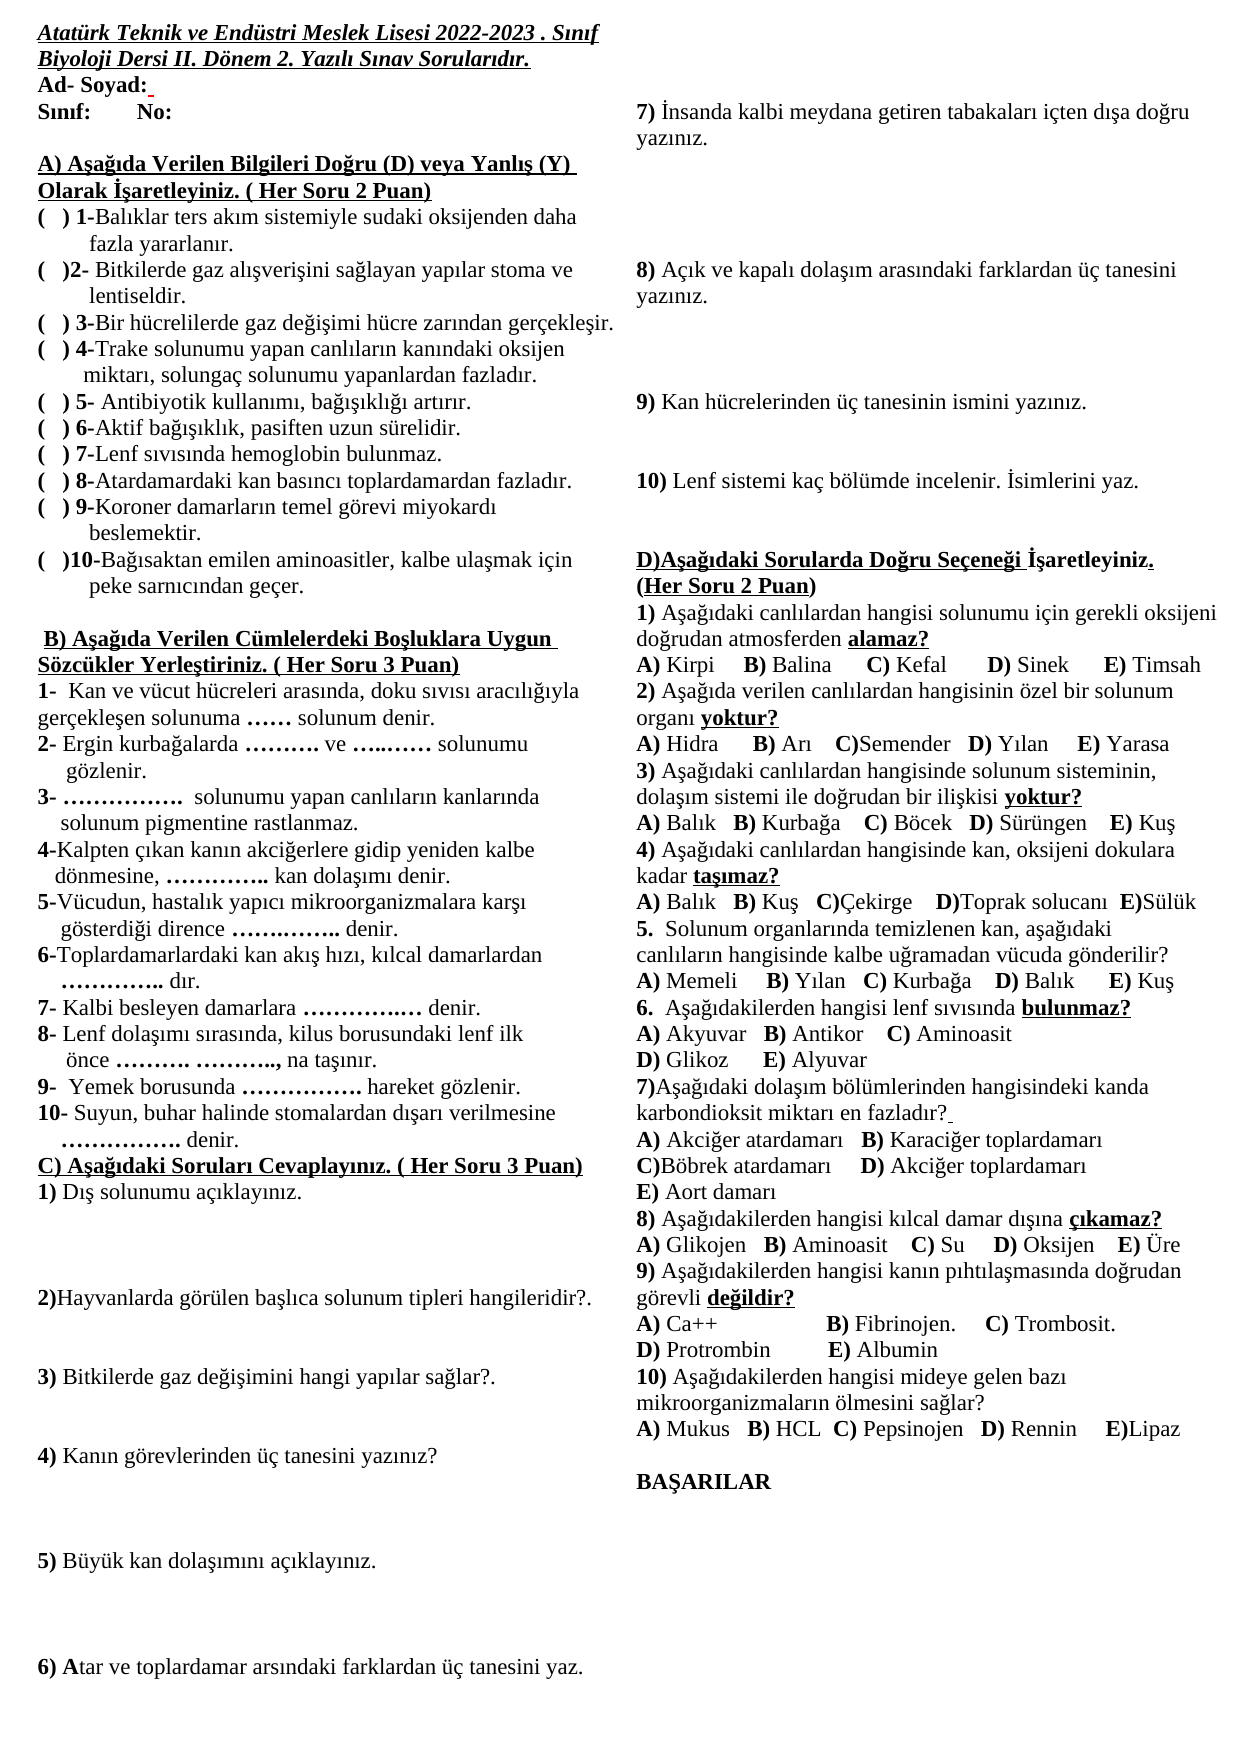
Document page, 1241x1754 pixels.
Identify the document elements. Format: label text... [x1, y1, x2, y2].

text miktarı, solungaç solunumu yapanlardan fazladır. [37, 361, 619, 388]
text A) Kirpi B) Balina C) Kefal D) Sinek E) Timsah [636, 651, 1226, 678]
text 10) Lenf sistemi kaç bölümde incelenir. İsimlerini yaz. [636, 467, 1226, 493]
text 3) Bitkilerde gaz değişimini hangi yapılar sağlar?. [37, 1363, 619, 1389]
text ( ) 4-Trake solunumu yapan canlıların kanındaki oksijen [37, 335, 619, 361]
text BAŞARILAR [636, 1468, 1200, 1494]
text A) Balık B) Kurbağa C) Böcek D) Sürüngen E) Kuş [636, 809, 1226, 836]
text 1- Kan ve vücut hücreleri arasında, doku sıvısı aracılığıyla gerçekleşen solunuma …… solunum denir. [37, 678, 619, 730]
text Ad- Soyad: [37, 71, 601, 98]
text ………….. dır. [37, 967, 619, 994]
text ( ) 8-Atardamardaki kan basıncı toplardamardan fazladır. [37, 467, 619, 493]
text A) Memeli B) Yılan C) Kurbağa D) Balık E) Kuş [636, 967, 1200, 994]
text 1) Dış solunumu açıklayınız. [37, 1178, 619, 1205]
text 3- ……………. solunumu yapan canlıların kanlarında [37, 783, 619, 809]
text 5-Vücudun, hastalık yapıcı mikroorganizmalara karşı [37, 888, 619, 915]
text solunum pigmentine rastlanmaz. [37, 809, 619, 836]
text 8) Aşağıdakilerden hangisi kılcal damar dışına çıkamaz? [636, 1205, 1200, 1231]
text D) Glikoz E) Alyuvar [636, 1047, 1200, 1073]
text 9- Yemek borusunda ……………. hareket gözlenir. [37, 1073, 619, 1099]
text 2- Ergin kurbağalarda ………. ve …..…… solunumu [37, 730, 619, 757]
text 4-Kalpten çıkan kanın akciğerlere gidip yeniden kalbe [37, 836, 619, 862]
text 7)Aşağıdaki dolaşım bölümlerinden hangisindeki kanda karbondioksit miktarı en fazladır? [636, 1073, 1200, 1126]
text Atatürk Teknik ve Endüstri Meslek Lisesi 2022-2023 . Sınıf Biyoloji Dersi II. Dönem 2. Yazılı Sınav Sorularıdır. [37, 19, 601, 71]
text 10- Suyun, buhar halinde stomalardan dışarı verilmesine [37, 1099, 619, 1126]
text ( ) 3-Bir hücrelilerde gaz değişimi hücre zarından gerçekleşir. [37, 309, 619, 335]
text 6. Aşağıdakilerden hangisi lenf sıvısında bulunmaz? [636, 994, 1200, 1020]
text ……………. denir. [37, 1126, 619, 1152]
text 8- Lenf dolaşımı sırasında, kilus borusundaki lenf ilk [37, 1020, 619, 1047]
text 4) Aşağıdaki canlılardan hangisinde kan, oksijeni dokulara kadar taşımaz? [636, 836, 1226, 888]
text A) Ca++ B) Fibrinojen. C) Trombosit. [636, 1310, 1200, 1336]
text beslemektir. [37, 519, 619, 546]
text fazla yararlanır. [37, 229, 619, 256]
text önce ………. ……….., na taşınır. [37, 1047, 619, 1073]
text D)Aşağıdaki Sorularda Doğru Seçeneği İşaretleyiniz. [636, 546, 1226, 572]
text 10) Aşağıdakilerden hangisi mideye gelen bazı mikroorganizmaların ölmesini sağlar? [636, 1363, 1200, 1416]
text ( ) 6-Aktif bağışıklık, pasiften uzun sürelidir. [37, 414, 619, 440]
text 2)Hayvanlarda görülen başlıca solunum tipleri hangileridir?. [37, 1284, 619, 1310]
text A) Akyuvar B) Antikor C) Aminoasit [636, 1020, 1200, 1047]
text 5. Solunum organlarında temizlenen kan, aşağıdaki canlıların hangisinde kalbe uğramadan vücuda gönderilir? [636, 915, 1200, 967]
text (Her Soru 2 Puan) [636, 572, 1226, 598]
text A) Hidra B) Arı C)Semender D) Yılan E) Yarasa [636, 730, 1226, 757]
text peke sarnıcından geçer. [37, 572, 619, 598]
text dönmesine, ………….. kan dolaşımı denir. [37, 862, 619, 888]
text ( )2- Bitkilerde gaz alışverişini sağlayan yapılar stoma ve [37, 256, 619, 282]
text 6) Atar ve toplardamar arsındaki farklardan üç tanesini yaz. [37, 1653, 619, 1679]
text A) Mukus B) HCL C) Pepsinojen D) Rennin E)Lipaz [636, 1416, 1200, 1442]
text ( ) 5- Antibiyotik kullanımı, bağışıklığı artırır. [37, 388, 619, 414]
text 1) Aşağıdaki canlılardan hangisi solunumu için gerekli oksijeni [636, 598, 1226, 625]
text 7) İnsanda kalbi meydana getiren tabakaları içten dışa doğru yazınız. [636, 98, 1226, 151]
text ( ) 9-Koroner damarların temel görevi miyokardı [37, 493, 619, 519]
text 5) Büyük kan dolaşımını açıklayınız. [37, 1547, 619, 1574]
text 7- Kalbi besleyen damarlara ………….… denir. [37, 994, 619, 1020]
text A) Akciğer atardamarı B) Karaciğer toplardamarı C)Böbrek atardamarı D) Akciğer toplardamarı [636, 1126, 1200, 1178]
text gösterdiği dirence …….…….. denir. [37, 915, 619, 941]
text Sınıf: No: [37, 98, 601, 124]
text 3) Aşağıdaki canlılardan hangisinde solunum sisteminin, dolaşım sistemi ile doğrudan bir ilişkisi yoktur? [636, 757, 1226, 809]
text görevli değildir? [636, 1284, 1200, 1310]
text A) Aşağıda Verilen Bilgileri Doğru (D) veya Yanlış (Y) Olarak İşaretleyiniz. ( Her Soru 2 Puan) [37, 151, 619, 203]
text C) Aşağıdaki Soruları Cevaplayınız. ( Her Soru 3 Puan) [37, 1152, 619, 1178]
text 6-Toplardamarlardaki kan akış hızı, kılcal damarlardan [37, 941, 619, 967]
text 4) Kanın görevlerinden üç tanesini yazınız? [37, 1442, 619, 1468]
text B) Aşağıda Verilen Cümlelerdeki Boşluklara Uygun Sözcükler Yerleştiriniz. ( Her Soru 3 Puan) [37, 625, 619, 678]
text A) Balık B) Kuş C)Çekirge D)Toprak solucanı E)Sülük [636, 888, 1226, 915]
text gözlenir. [37, 757, 619, 783]
text lentiseldir. [37, 282, 619, 309]
text D) Protrombin E) Albumin [636, 1336, 1200, 1363]
text E) Aort damarı [636, 1178, 1200, 1205]
text doğrudan atmosferden alamaz? [636, 625, 1226, 651]
text A) Glikojen B) Aminoasit C) Su D) Oksijen E) Üre [636, 1231, 1200, 1257]
text ( )10-Bağısaktan emilen aminoasitler, kalbe ulaşmak için [37, 546, 619, 572]
text 2) Aşağıda verilen canlılardan hangisinin özel bir solunum organı yoktur? [636, 678, 1226, 730]
text ( ) 1-Balıklar ters akım sistemiyle sudaki oksijenden daha [37, 203, 619, 229]
text ( ) 7-Lenf sıvısında hemoglobin bulunmaz. [37, 440, 619, 467]
text 8) Açık ve kapalı dolaşım arasındaki farklardan üç tanesini yazınız. [636, 256, 1226, 309]
text 9) Kan hücrelerinden üç tanesinin ismini yazınız. [636, 388, 1226, 414]
text 9) Aşağıdakilerden hangisi kanın pıhtılaşmasında doğrudan [636, 1257, 1200, 1284]
